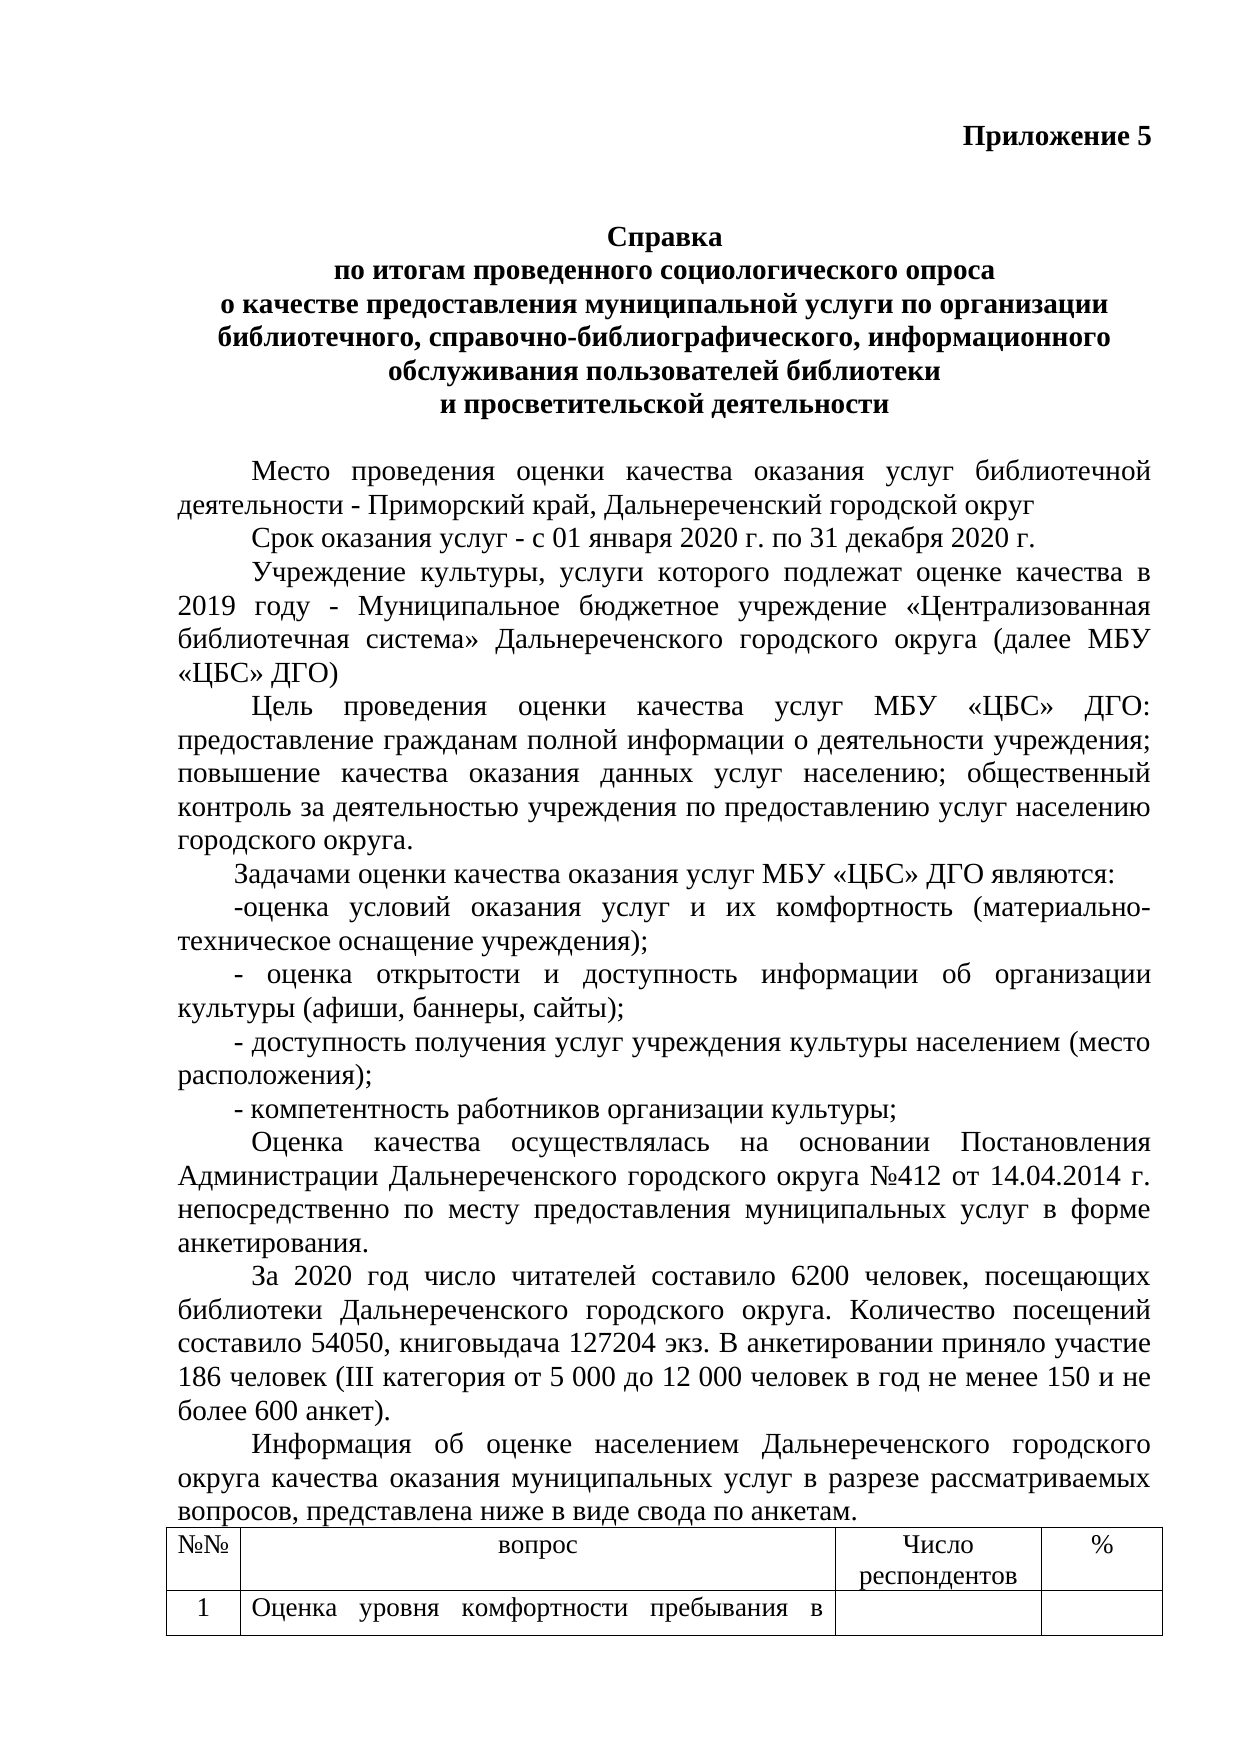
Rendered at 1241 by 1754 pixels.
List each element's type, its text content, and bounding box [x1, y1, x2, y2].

table_cell [1042, 1591, 1162, 1635]
text Цель проведения оценки качества услуг МБУ «ЦБС» ДГО: предоставление гражданам полной информации о деятельности учреждения; повышение качества оказания данных услуг населению; общественный контроль за деятельностью учреждения по предоставлению услуг населению городского округа. [177, 688, 1152, 856]
text Учреждение культуры, услуги которого подлежат оценке качества в 2019 году - Муниципальное бюджетное учреждение «Централизованная библиотечная система» Дальнереченского городского округа (далее МБУ «ЦБС» ДГО) [177, 554, 1152, 688]
text Срок оказания услуг - с 01 января 2020 г. по 31 декабря 2020 г. [177, 521, 1152, 554]
text о качестве предоставления муниципальной услуги по организации библиотечного, справочно-библиографического, информационного обслуживания пользователей библиотеки [177, 286, 1152, 386]
text Информация об оценке населением Дальнереченского городского округа качества оказания муниципальных услуг в разрезе рассматриваемых вопросов, представлена ниже в виде свода по анкетам. [177, 1426, 1152, 1527]
text Место проведения оценки качества оказания услуг библиотечной деятельности - Приморский край, Дальнереченский городской округ [177, 453, 1152, 521]
table_header №№ [167, 1528, 240, 1590]
text Оценка качества осуществлялась на основании Постановления Администрации Дальнереченского городского округа №412 от 14.04.2014 г. непосредственно по месту предоставления муниципальных услуг в форме анкетирования. [177, 1124, 1152, 1258]
text Приложение 5 [177, 118, 1152, 152]
table_header Число респондентов [836, 1528, 1041, 1590]
table_header % [1042, 1528, 1162, 1590]
table_cell [836, 1591, 1041, 1635]
text - оценка открытости и доступность информации об организации культуры (афиши, баннеры, сайты); [177, 957, 1152, 1024]
text - компетентность работников организации культуры; [177, 1091, 1152, 1124]
table_cell 1 [167, 1591, 240, 1635]
text и просветительской деятельности [177, 386, 1152, 420]
text Справка [177, 219, 1152, 252]
text Задачами оценки качества оказания услуг МБУ «ЦБС» ДГО являются: [177, 856, 1152, 889]
text -оценка условий оказания услуг и их комфортность (материально-техническое оснащение учреждения); [177, 889, 1152, 957]
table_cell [241, 1591, 835, 1635]
text по итогам проведенного социологического опроса [177, 252, 1152, 286]
text - доступность получения услуг учреждения культуры населением (место расположения); [177, 1024, 1152, 1091]
table_header вопрос [241, 1528, 835, 1590]
text За 2020 год число читателей составило 6200 человек, посещающих библиотеки Дальнереченского городского округа. Количество посещений составило 54050, книговыдача 127204 экз. В анкетировании приняло участие 186 человек (III категория от 5 000 до 12 000 человек в год не менее 150 и не более 600 анкет). [177, 1258, 1152, 1426]
